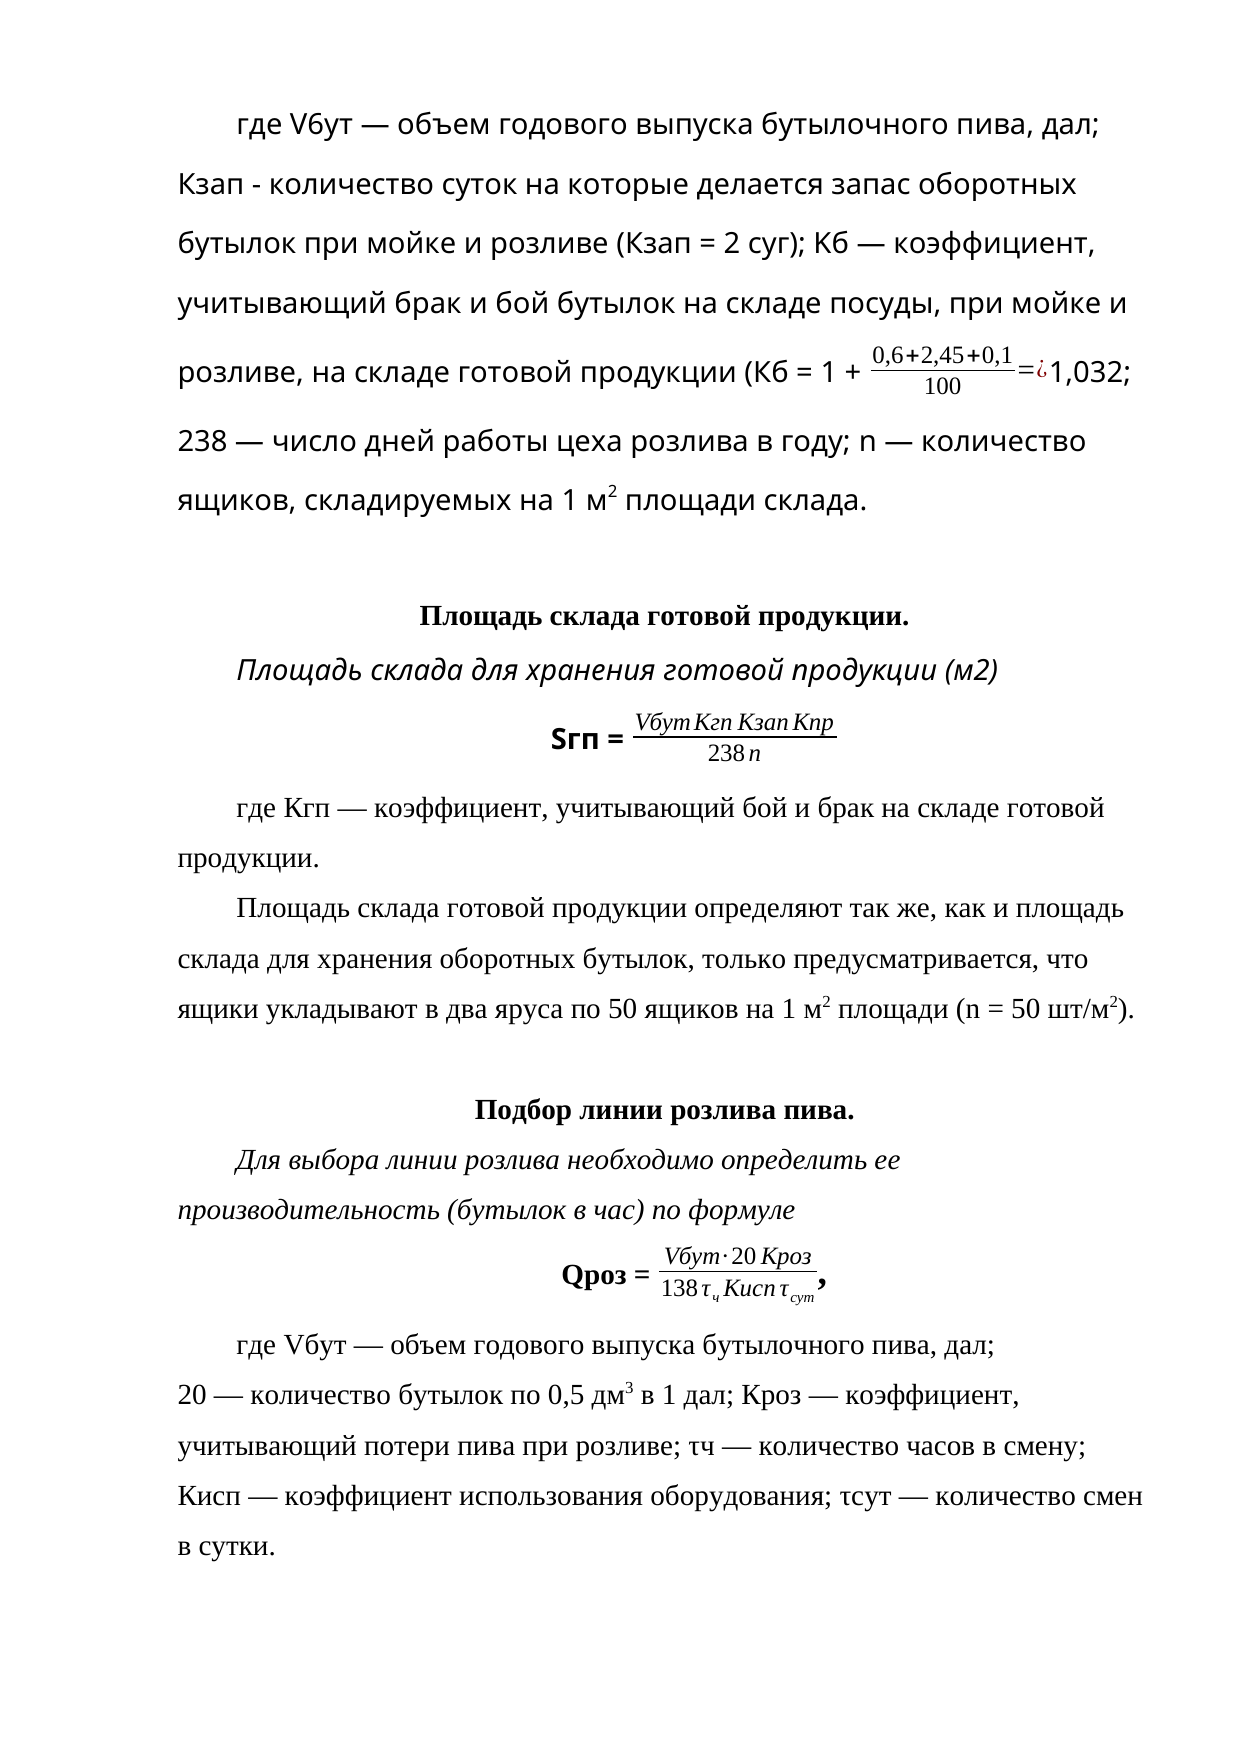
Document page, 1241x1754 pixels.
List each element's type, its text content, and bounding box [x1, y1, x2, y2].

text Кисп — коэффициент использования оборудования; τсут — количество смен в сутки. [177, 1478, 1152, 1562]
subtitle Площадь склада готовой продукции. [177, 598, 1152, 632]
subtitle Подбор линии розлива пива. [177, 1092, 1152, 1125]
text Площадь склада готовой продукции определяют так же, как и площадь склада для хранения оборотных бутылок, только предусматривается, что ящики укладывают в два яруса по 50 ящиков на 1 м2 площади (n = 50 шт/м2). [177, 891, 1152, 1025]
text где Vбут — объем годового выпуска бутылочного пива, дал; [177, 1327, 1152, 1361]
text где V6yт — объем годового выпуска бутылочного пива, дал; Кзап - количество суток на которые делается запас оборотных бутылок при мойке и розливе (Кзап = 2 суг); Kб — коэффициент, учитывающий брак и бой бутылок на складе посуды, при мойке и розливе, на складе готовой продукции (Кб = 1 + 1,032; 238 — число дней работы цеха розлива в году; n — количество ящиков, складируемых на 1 м2 площади склада. [177, 103, 1152, 519]
text где Кгп — коэффициент, учитывающий бой и брак на складе готовой продукции. [177, 790, 1152, 874]
text Площадь склада для хранения готовой продукции (м2) [177, 649, 1152, 688]
text 20 — количество бутылок по 0,5 дм3 в 1 дал; Кроз — коэффициент, учитывающий потери пива при розливе; τч — количество часов в смену; [177, 1377, 1152, 1461]
text Для выбора линии розлива необходимо определить ее производительность (бутылок в час) по формуле [177, 1142, 1152, 1226]
text Qроз = , [177, 1243, 1152, 1306]
text Sгп = [177, 708, 1152, 767]
